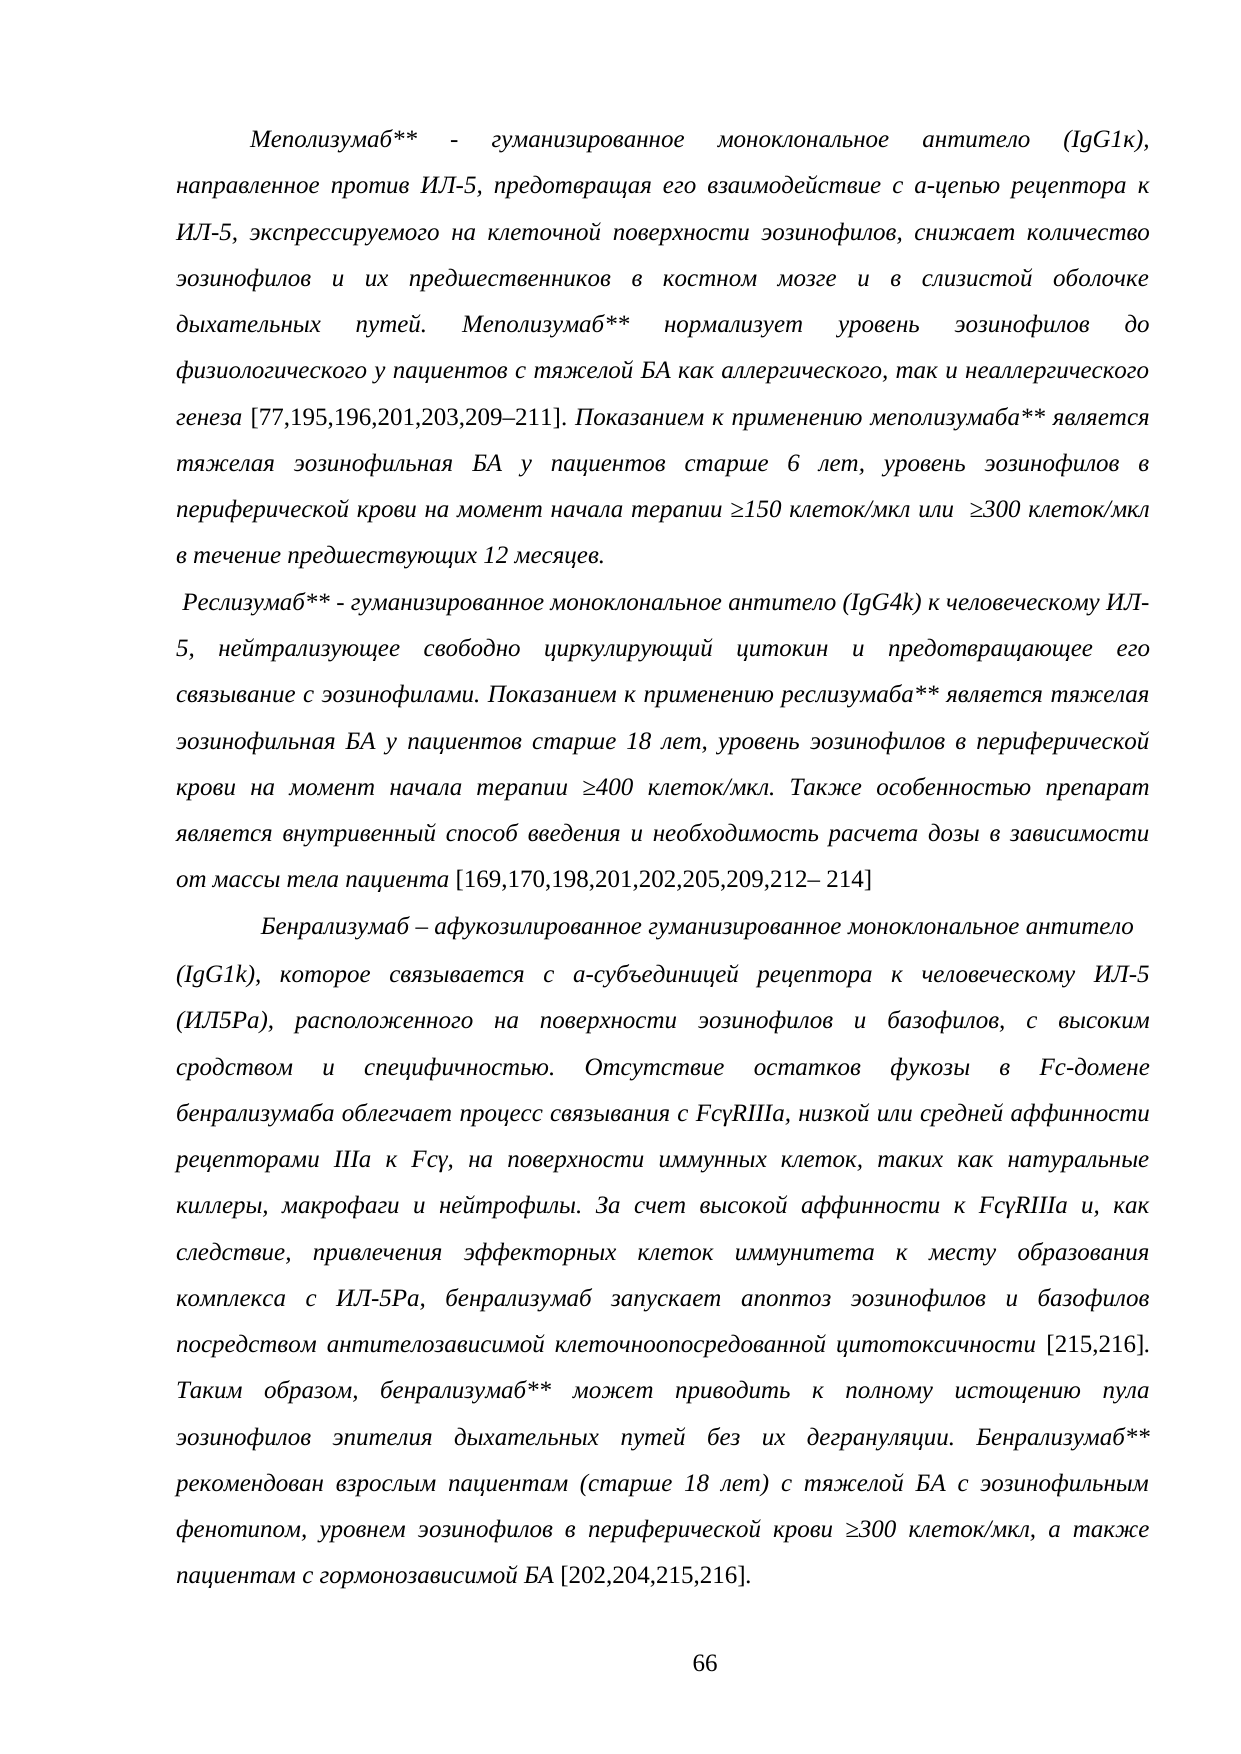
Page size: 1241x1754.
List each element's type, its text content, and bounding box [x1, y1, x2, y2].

text Реслизумаб** - гуманизированное моноклональное антитело (IgG4k) к человеческому ИЛ-5, нейтрализующее свободно циркулирующий цитокин и предотвращающее его связывание с эозинофилами. Показанием к применению реслизумаба** является тяжелая эозинофильная БА у пациентов старше 18 лет, уровень эозинофилов в периферической крови на момент начала терапии ≥400 клеток/мкл. Также особенностью препарат является внутривенный способ введения и необходимость расчета дозы в зависимости от массы тела пациента [169,170,198,201,202,205,209,212– 214] [176, 587, 1153, 893]
text Меполизумаб** - гуманизированное моноклональное антитело (IgG1κ), направленное против ИЛ-5, предотвращая его взаимодействие с a-цепью рецептора к ИЛ-5, экспрессируемого на клеточной поверхности эозинофилов, снижает количество эозинофилов и их предшественников в костном мозге и в слизистой оболочке дыхательных путей. Меполизумаб** нормализует уровень эозинофилов до физиологического у пациентов с тяжелой БА как аллергического, так и неаллергического генеза [77,195,196,201,203,209–211]. Показанием к применению меполизумаба** является тяжелая эозинофильная БА у пациентов старше 6 лет, уровень эозинофилов в периферической крови на момент начала терапии ≥150 клеток/мкл или ≥300 клеток/мкл в течение предшествующих 12 месяцев. [176, 124, 1153, 569]
text (IgG1k), которое связывается с a-субъединицей рецептора к человеческому ИЛ-5 (ИЛ5Рa), расположенного на поверхности эозинофилов и базофилов, с высоким сродством и специфичностью. Отсутствие остатков фукозы в Fc-домене бенрализумаба облегчает процесс связывания с FcγRIIIa, низкой или средней аффинности рецепторами IIIa к Fcγ, на поверхности иммунных клеток, таких как натуральные киллеры, макрофаги и нейтрофилы. За счет высокой аффинности к FcγRIIIa и, как следствие, привлечения эффекторных клеток иммунитета к месту образования комплекса с ИЛ-5Рa, бенрализумаб запускает апоптоз эозинофилов и базофилов посредством антителозависимой клеточноопосредованной цитотоксичности [215,216]. Таким образом, бенрализумаб** может приводить к полному истощению пула эозинофилов эпителия дыхательных путей без их дегрануляции. Бенрализумаб** рекомендован взрослым пациентам (старше 18 лет) с тяжелой БА с эозинофильным фенотипом, уровнем эозинофилов в периферической крови ≥300 клеток/мкл, а также пациентам с гормонозависимой БА [202,204,215,216]. [176, 959, 1153, 1589]
text Бенрализумаб – афукозилированное гуманизированное моноклональное антитело [176, 911, 1240, 940]
